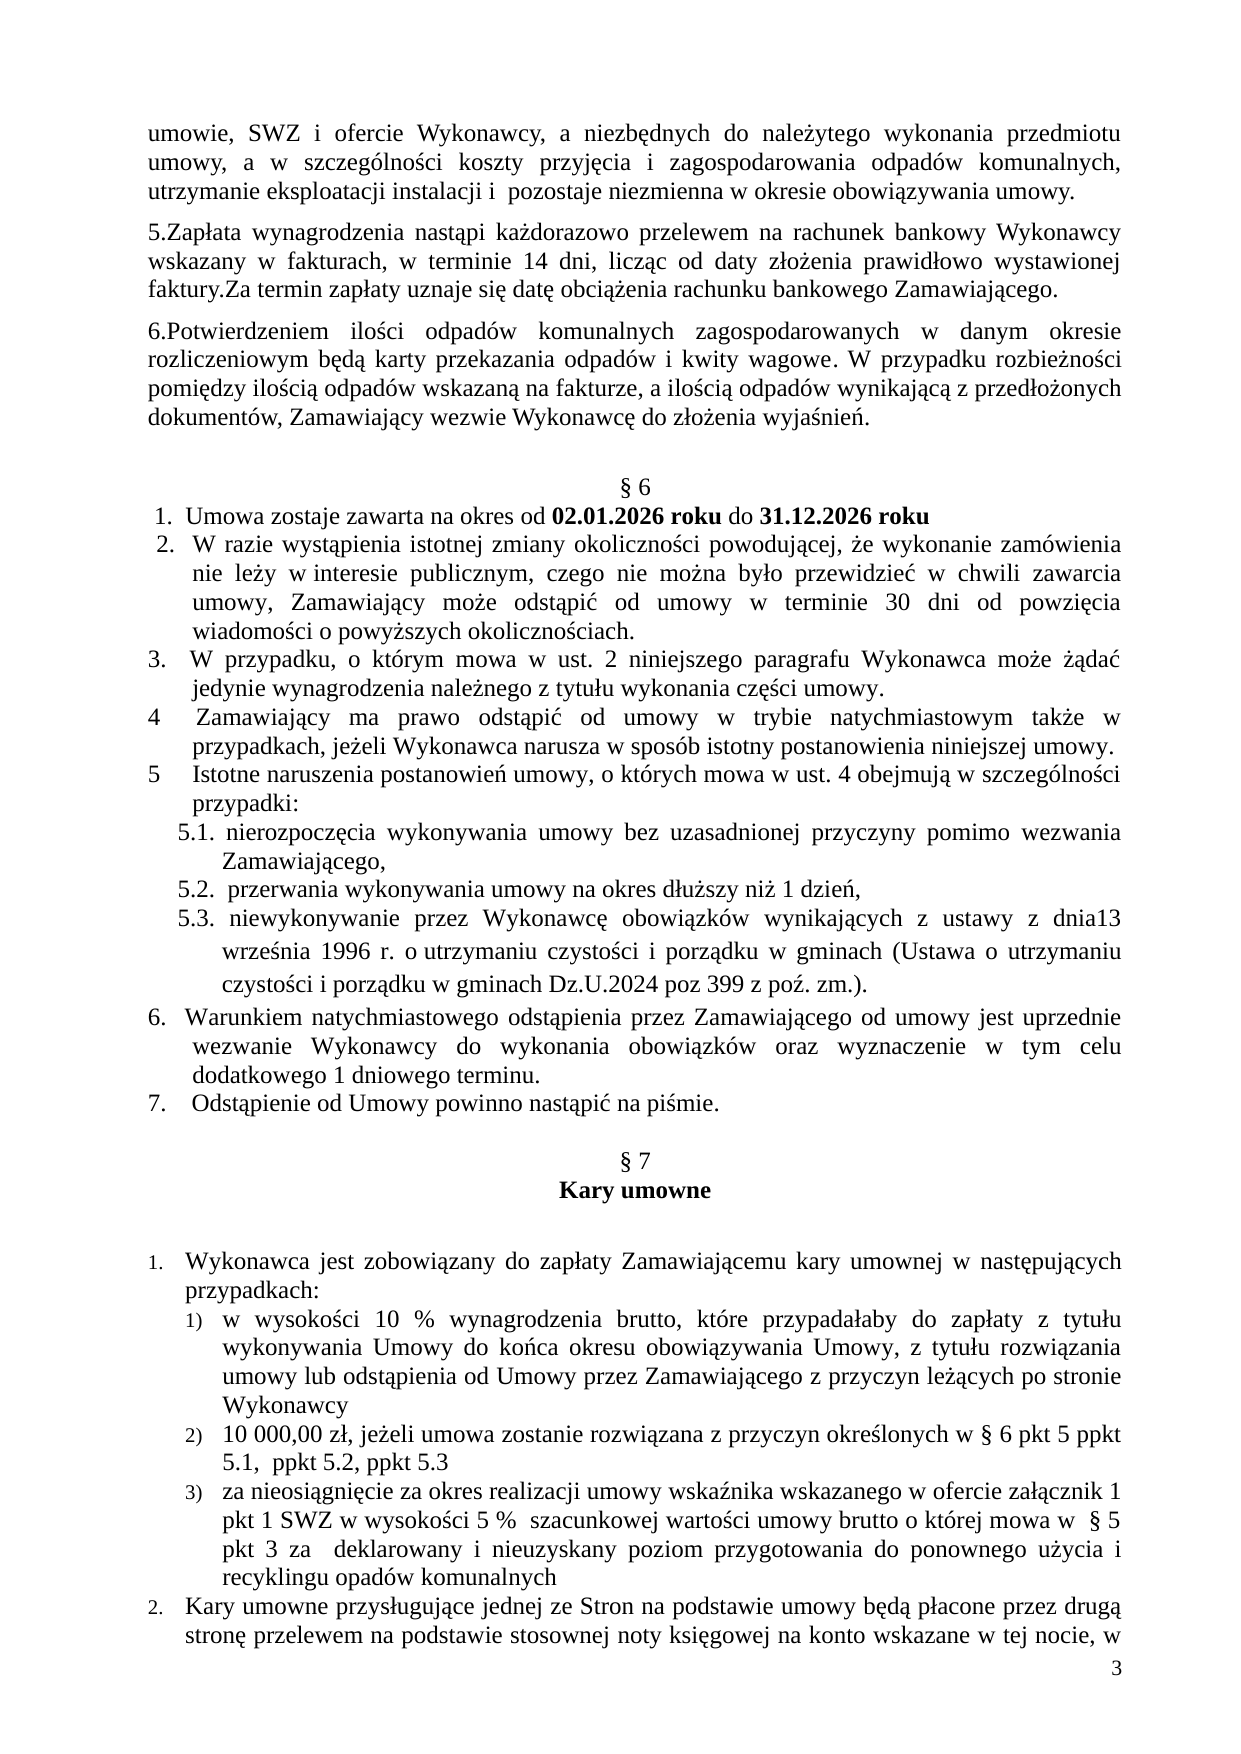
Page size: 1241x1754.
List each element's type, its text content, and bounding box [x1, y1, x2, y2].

list 5.1. nierozpoczęcia wykonywania umowy bez uzasadnionej przyczyny pomimo wezwania Zamawiającego, [177, 817, 1122, 874]
list w wysokości 10 % wynagrodzenia brutto, które przypadałaby do zapłaty z tytułu wykonywania Umowy do końca okresu obowiązywania Umowy, z tytułu rozwiązania umowy lub odstąpienia od Umowy przez Zamawiającego z przyczyn leżących po stronie Wykonawcy [185, 1304, 1122, 1419]
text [148, 118, 1122, 204]
list 5.3. niewykonywanie przez Wykonawcę obowiązków wynikających z ustawy z dnia13 września 1996 r. o utrzymaniu czystości i porządku w gminach (Ustawa o utrzymaniu czystości i porządku w gminach Dz.U.2024 poz 399 z poź. zm.). [177, 903, 1122, 998]
list 6. Warunkiem natychmiastowego odstąpienia przez Zamawiającego od umowy jest uprzednie wezwanie Wykonawcy do wykonania obowiązków oraz wyznaczenie w tym celu dodatkowego 1 dniowego terminu. [148, 1002, 1122, 1088]
list 5.2. przerwania wykonywania umowy na okres dłuższy niż 1 dzień, [177, 874, 1122, 903]
text 6.Potwierdzeniem ilości odpadów komunalnych zagospodarowanych w danym okresie rozliczeniowym będą karty przekazania odpadów i kwity wagowe. W przypadku rozbieżności pomiędzy ilością odpadów wskazaną na fakturze, a ilością odpadów wynikającą z przedłożonych dokumentów, Zamawiający wezwie Wykonawcę do złożenia wyjaśnień. [148, 316, 1122, 431]
list 2. W razie wystąpienia istotnej zmiany okoliczności powodującej, że wykonanie zamówienia nie leży w interesie publicznym, czego nie można było przewidzieć w chwili zawarcia umowy, Zamawiający może odstąpić od umowy w terminie 30 dni od powzięcia wiadomości o powyższych okolicznościach. [148, 529, 1122, 644]
list za nieosiągnięcie za okres realizacji umowy wskaźnika wskazanego w ofercie załącznik 1 pkt 1 SWZ w wysokości 5 % szacunkowej wartości umowy brutto o której mowa w § 5 pkt 3 za deklarowany i nieuzyskany poziom przygotowania do ponownego użycia i recyklingu opadów komunalnych [185, 1476, 1122, 1591]
list 7. Odstąpienie od Umowy powinno nastąpić na piśmie. [148, 1088, 1122, 1117]
list Wykonawca jest zobowiązany do zapłaty Zamawiającemu kary umownej w następujących przypadkach: [148, 1246, 1122, 1304]
text § 7 [148, 1146, 1122, 1175]
text Kary umowne [148, 1175, 1122, 1203]
list 10 000,00 zł, jeżeli umowa zostanie rozwiązana z przyczyn określonych w § 6 pkt 5 ppkt 5.1, ppkt 5.2, ppkt 5.3 [185, 1419, 1122, 1476]
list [148, 1591, 1122, 1649]
list Zamawiający ma prawo odstąpić od umowy w trybie natychmiastowym także w przypadkach, jeżeli Wykonawca narusza w sposób istotny postanowienia niniejszej umowy. [148, 702, 1122, 759]
list Istotne naruszenia postanowień umowy, o których mowa w ust. 4 obejmują w szczególności przypadki: [148, 759, 1122, 817]
text 5.Zapłata wynagrodzenia nastąpi każdorazowo przelewem na rachunek bankowy Wykonawcy wskazany w fakturach, w terminie 14 dni, licząc od daty złożenia prawidłowo wystawionej faktury.Za termin zapłaty uznaje się datę obciążenia rachunku bankowego Zamawiającego. [148, 217, 1122, 303]
text 1. Umowa zostaje zawarta na okres od 02.01.2026 roku do 31.12.2026 roku [148, 501, 1122, 529]
text § 6 [148, 472, 1122, 501]
list 3. W przypadku, o którym mowa w ust. 2 niniejszego paragrafu Wykonawca może żądać jedynie wynagrodzenia należnego z tytułu wykonania części umowy. [148, 644, 1122, 702]
